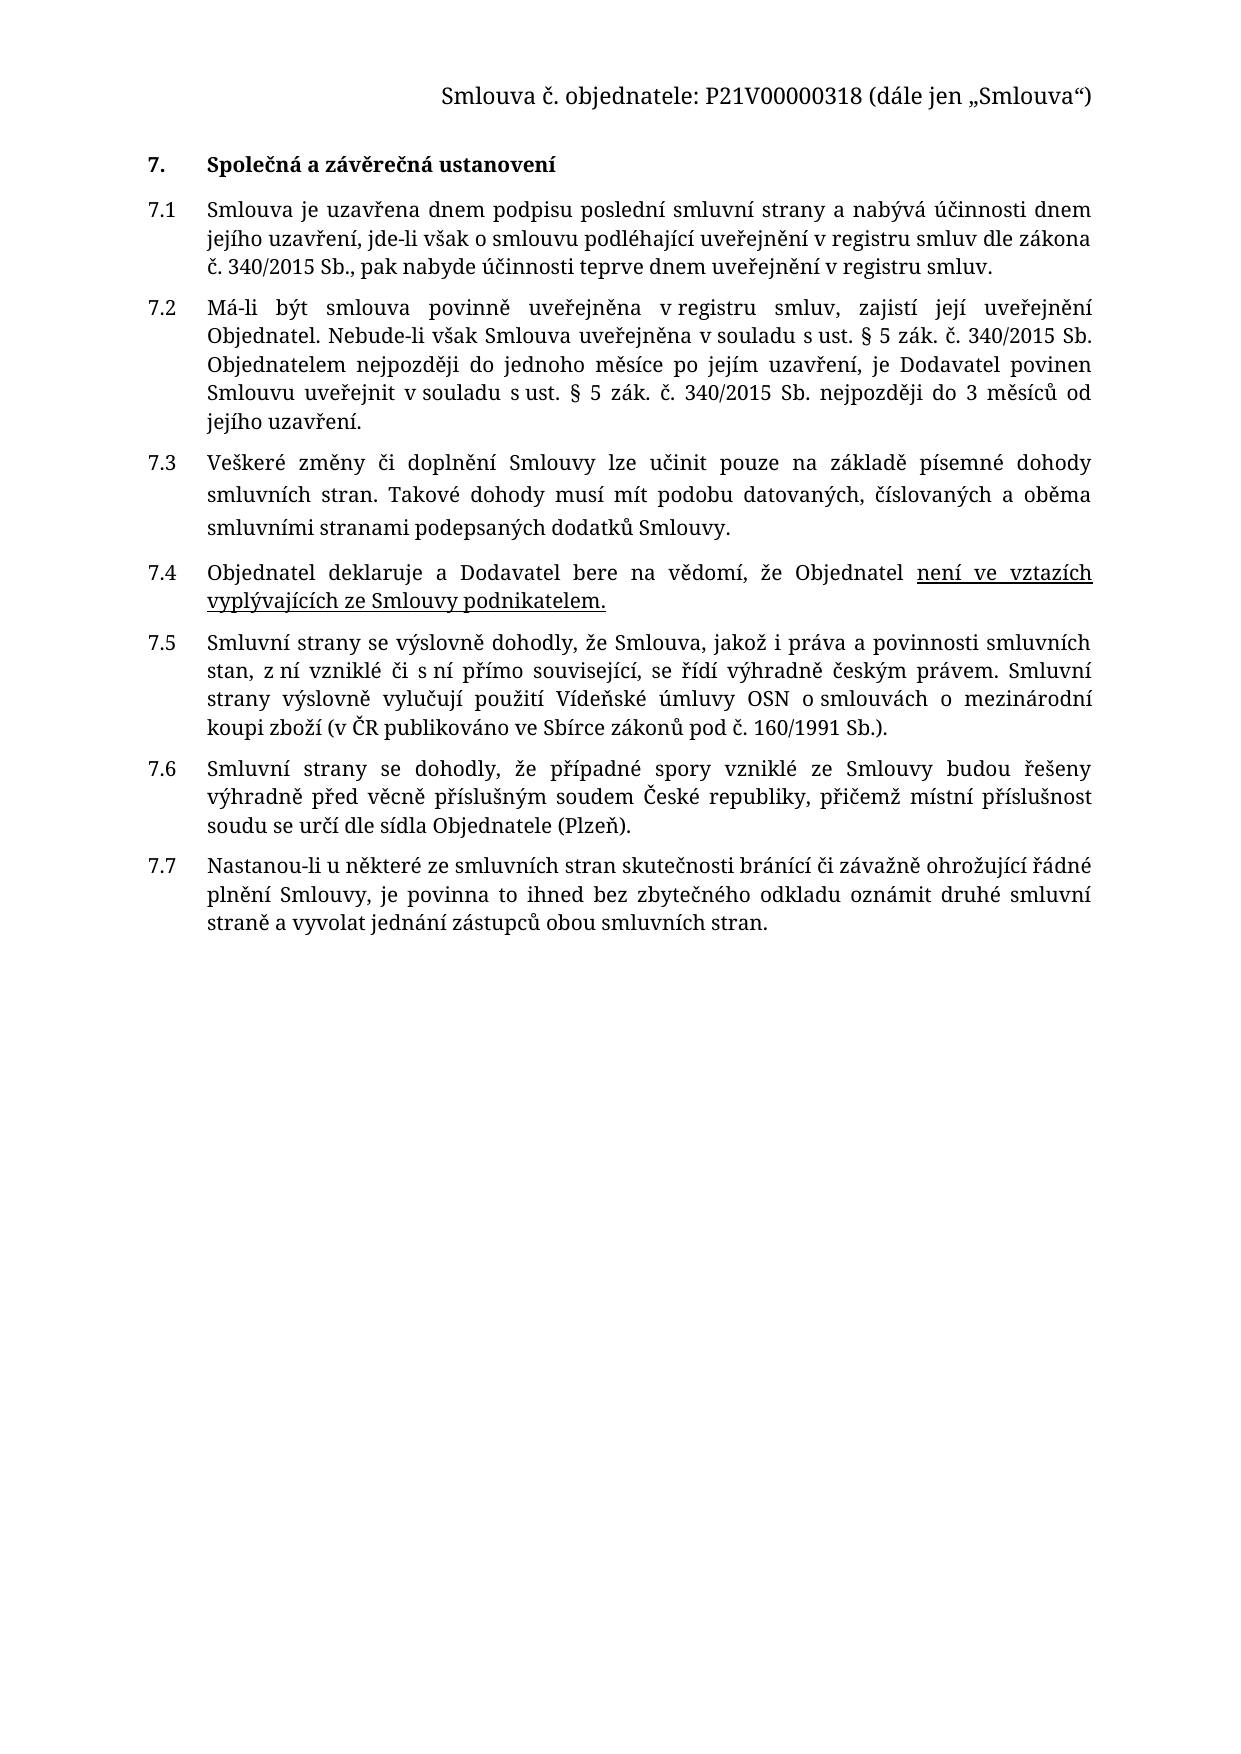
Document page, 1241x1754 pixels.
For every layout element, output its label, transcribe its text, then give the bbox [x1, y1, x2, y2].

list Společná a závěrečná ustanovení [148, 150, 1092, 179]
list Smluvní strany se dohodly, že případné spory vzniklé ze Smlouvy budou řešeny výhradně před věcně příslušným soudem České republiky, přičemž místní příslušnost soudu se určí dle sídla Objednatele (Plzeň). [148, 754, 1092, 839]
list Smlouva je uzavřena dnem podpisu poslední smluvní strany a nabývá účinnosti dnem jejího uzavření, jde-li však o smlouvu podléhající uveřejnění v registru smluv dle zákona č. 340/2015 Sb., pak nabyde účinnosti teprve dnem uveřejnění v registru smluv. [148, 195, 1092, 281]
list Nastanou-li u některé ze smluvních stran skutečnosti bránící či závažně ohrožující řádné plnění Smlouvy, je povinna to ihned bez zbytečného odkladu oznámit druhé smluvní straně a vyvolat jednání zástupců obou smluvních stran. [148, 852, 1092, 937]
list Veškeré změny či doplnění Smlouvy lze učinit pouze na základě písemné dohody smluvních stran. Takové dohody musí mít podobu datovaných, číslovaných a oběma smluvními stranami podepsaných dodatků Smlouvy. [148, 448, 1092, 542]
list Smluvní strany se výslovně dohodly, že Smlouva, jakož i práva a povinnosti smluvních stan, z ní vzniklé či s ní přímo související, se řídí výhradně českým právem. Smluvní strany výslovně vylučují použití Vídeňské úmluvy OSN o smlouvách o mezinárodní koupi zboží (v ČR publikováno ve Sbírce zákonů pod č. 160/1991 Sb.). [148, 628, 1092, 741]
list Objednatel deklaruje a Dodavatel bere na vědomí, že Objednatel není ve vztazích vyplývajících ze Smlouvy podnikatelem. [148, 558, 1092, 615]
list Má-li být smlouva povinně uveřejněna v registru smluv, zajistí její uveřejnění Objednatel. Nebude-li však Smlouva uveřejněna v souladu s ust. § 5 zák. č. 340/2015 Sb. Objednatelem nejpozději do jednoho měsíce po jejím uzavření, je Dodavatel povinen Smlouvu uveřejnit v souladu s ust. § 5 zák. č. 340/2015 Sb. nejpozději do 3 měsíců od jejího uzavření. [148, 293, 1092, 435]
